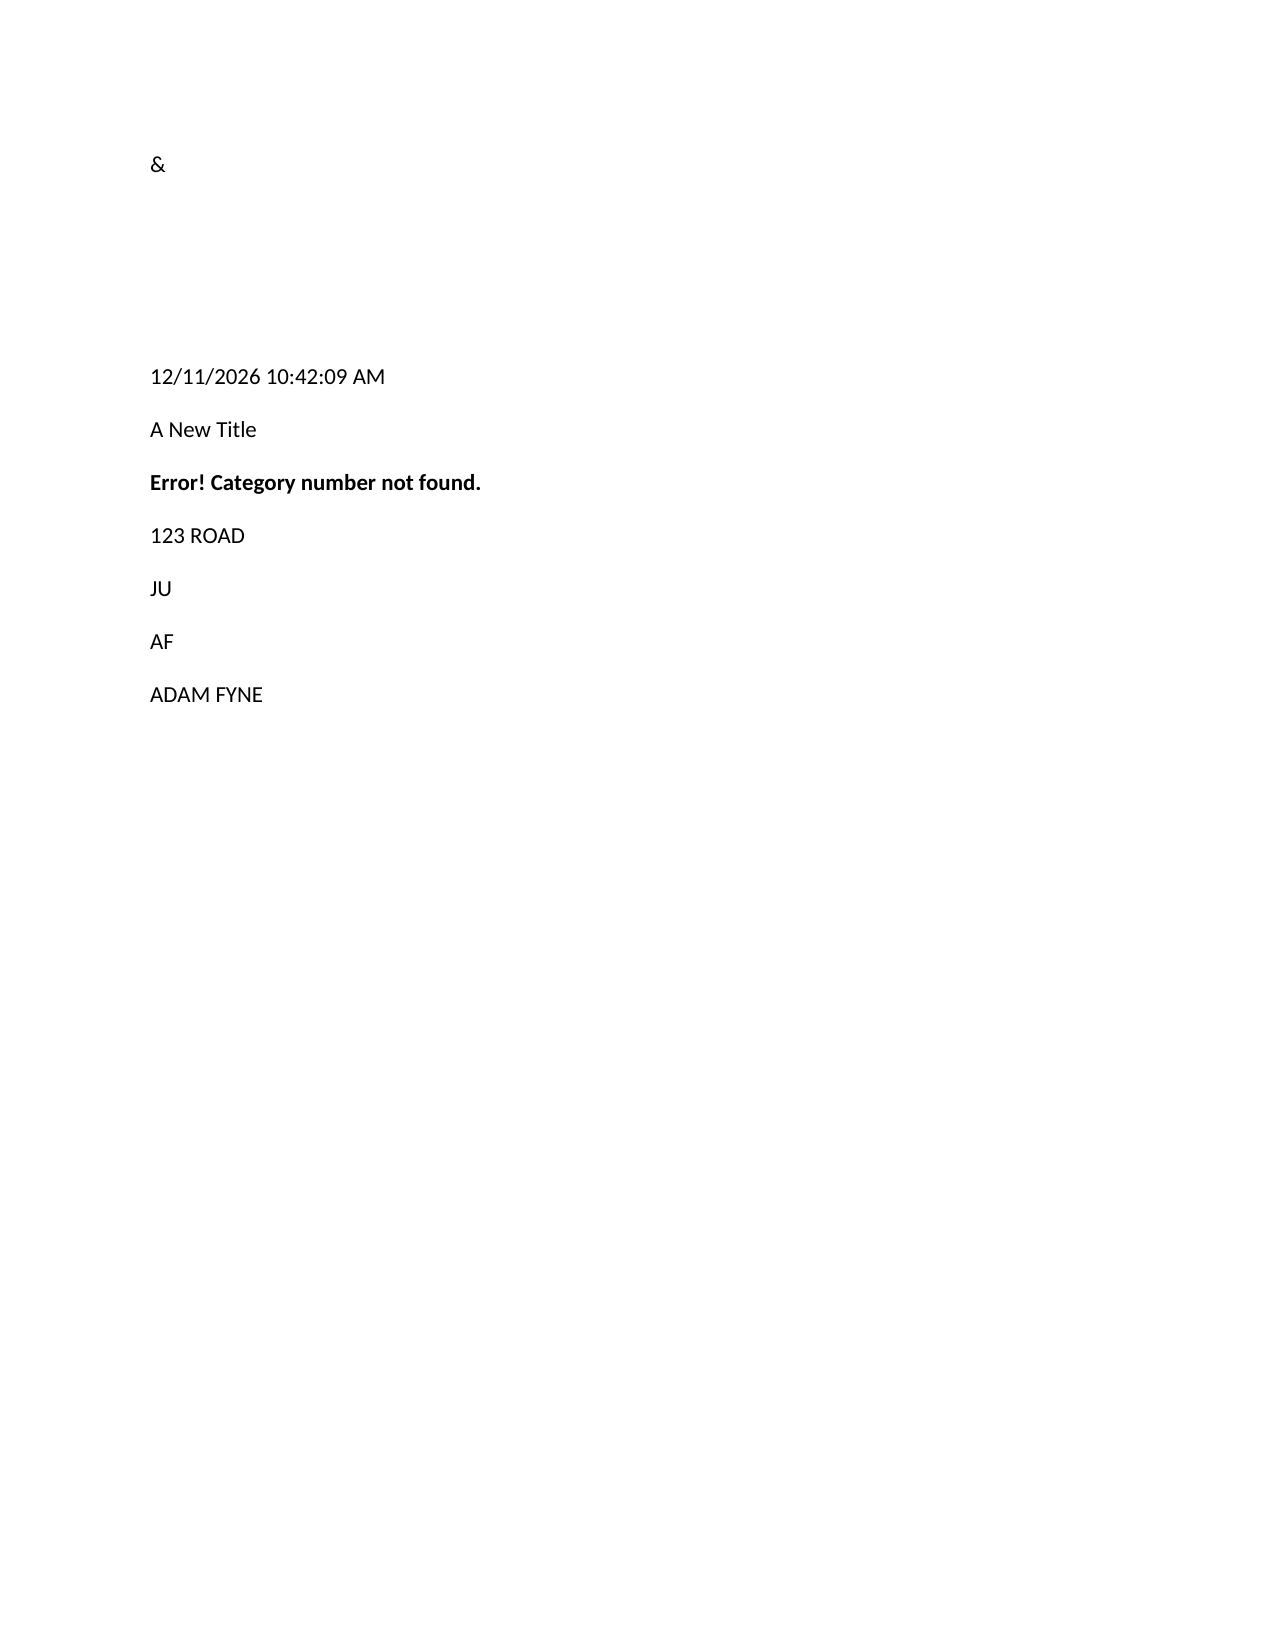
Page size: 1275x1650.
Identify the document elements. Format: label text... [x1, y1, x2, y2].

text 13/01/2025 10:05:07 AM [150, 362, 1125, 390]
text ADAM FYNE [150, 680, 1125, 708]
text Error! Category number not found. [150, 468, 1125, 496]
text A New Title [150, 415, 1125, 443]
text JU [150, 574, 1125, 602]
text 123 ROAD [150, 521, 1125, 549]
text AF [150, 627, 1125, 655]
